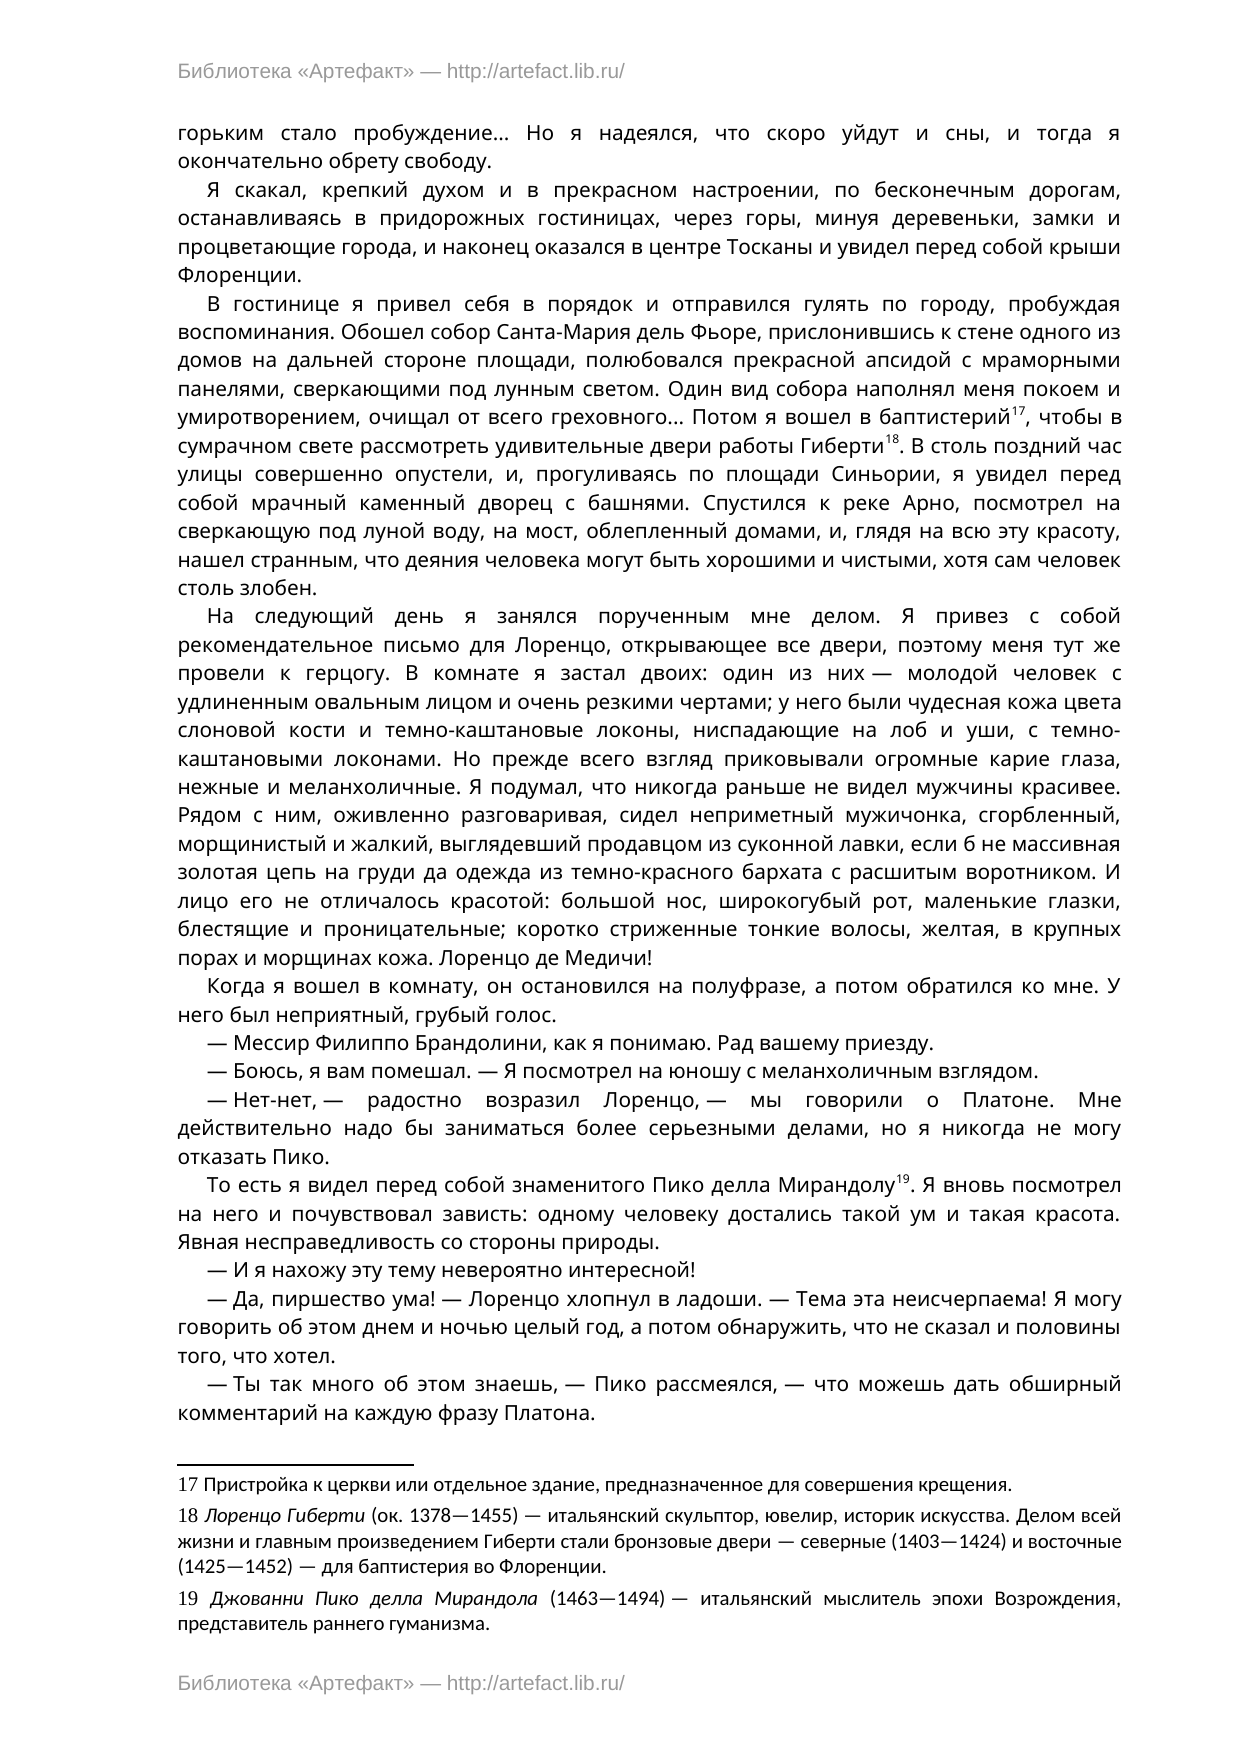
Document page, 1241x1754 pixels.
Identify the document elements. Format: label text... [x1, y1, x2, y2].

text В гостинице я привел себя в порядок и отправился гулять по городу, пробуждая воспоминания. Обошел собор Санта-Мария дель Фьоре, прислонившись к стене одного из домов на дальней стороне площади, полюбовался прекрасной апсидой с мраморными панелями, сверкающими под лунным светом. Один вид собора наполнял меня покоем и умиротворением, очищал от всего греховного... Потом я вошел в баптистерий, чтобы в сумрачном свете рассмотреть удивительные двери работы Гиберти. В столь поздний час улицы совершенно опустели, и, прогуливаясь по площади Синьории, я увидел перед собой мрачный каменный дворец с башнями. Спустился к реке Арно, посмотрел на сверкающую под луной воду, на мост, облепленный домами, и, глядя на всю эту красоту, нашел странным, что деяния человека могут быть хорошими и чистыми, хотя сам человек столь злобен. [177, 289, 1122, 602]
text — Нет-нет, — радостно возразил Лоренцо, — мы говорили о Платоне. Мне действительно надо бы заниматься более серьезными делами, но я никогда не могу отказать Пико. [177, 1085, 1122, 1170]
text Когда я вошел в комнату, он остановился на полуфразе, а потом обратился ко мне. У него был неприятный, грубый голос. [177, 971, 1122, 1028]
text То есть я видел перед собой знаменитого Пико делла Мирандолу. Я вновь посмотрел на него и почувствовал зависть: одному человеку достались такой ум и такая красота. Явная несправедливость со стороны природы. [177, 1170, 1122, 1256]
text — Мессир Филиппо Брандолини, как я понимаю. Рад вашему приезду. [177, 1028, 1122, 1057]
text Я скакал, крепкий духом и в прекрасном настроении, по бесконечным дорогам, останавливаясь в придорожных гостиницах, через горы, минуя деревеньки, замки и процветающие города, и наконец оказался в центре Тосканы и увидел перед собой крыши Флоренции. [177, 175, 1122, 289]
text — И я нахожу эту тему невероятно интересной! [177, 1256, 1122, 1284]
text — Да, пиршество ума! — Лоренцо хлопнул в ладоши. — Тема эта неисчерпаема! Я могу говорить об этом днем и ночью целый год, а потом обнаружить, что не сказал и половины того, что хотел. [177, 1284, 1122, 1369]
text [177, 118, 1122, 175]
text — Ты так много об этом знаешь, — Пико рассмеялся, — что можешь дать обширный комментарий на каждую фразу Платона. [177, 1369, 1122, 1426]
text — Боюсь, я вам помешал. — Я посмотрел на юношу с меланхоличным взглядом. [177, 1057, 1122, 1085]
text На следующий день я занялся порученным мне делом. Я привез с собой рекомендательное письмо для Лоренцо, открывающее все двери, поэтому меня тут же провели к герцогу. В комнате я застал двоих: один из них — молодой человек с удлиненным овальным лицом и очень резкими чертами; у него были чудесная кожа цвета слоновой кости и темно-каштановые локоны, ниспадающие на лоб и уши, с темно-каштановыми локонами. Но прежде всего взгляд приковывали огромные карие глаза, нежные и меланхоличные. Я подумал, что никогда раньше не видел мужчины красивее. Рядом с ним, оживленно разговаривая, сидел неприметный мужичонка, сгорбленный, морщинистый и жалкий, выглядевший продавцом из суконной лавки, если б не массивная золотая цепь на груди да одежда из темно-красного бархата с расшитым воротником. И лицо его не отличалось красотой: большой нос, широкогубый рот, маленькие глазки, блестящие и проницательные; коротко стриженные тонкие волосы, желтая, в крупных порах и морщинах кожа. Лоренцо де Медичи! [177, 602, 1122, 971]
